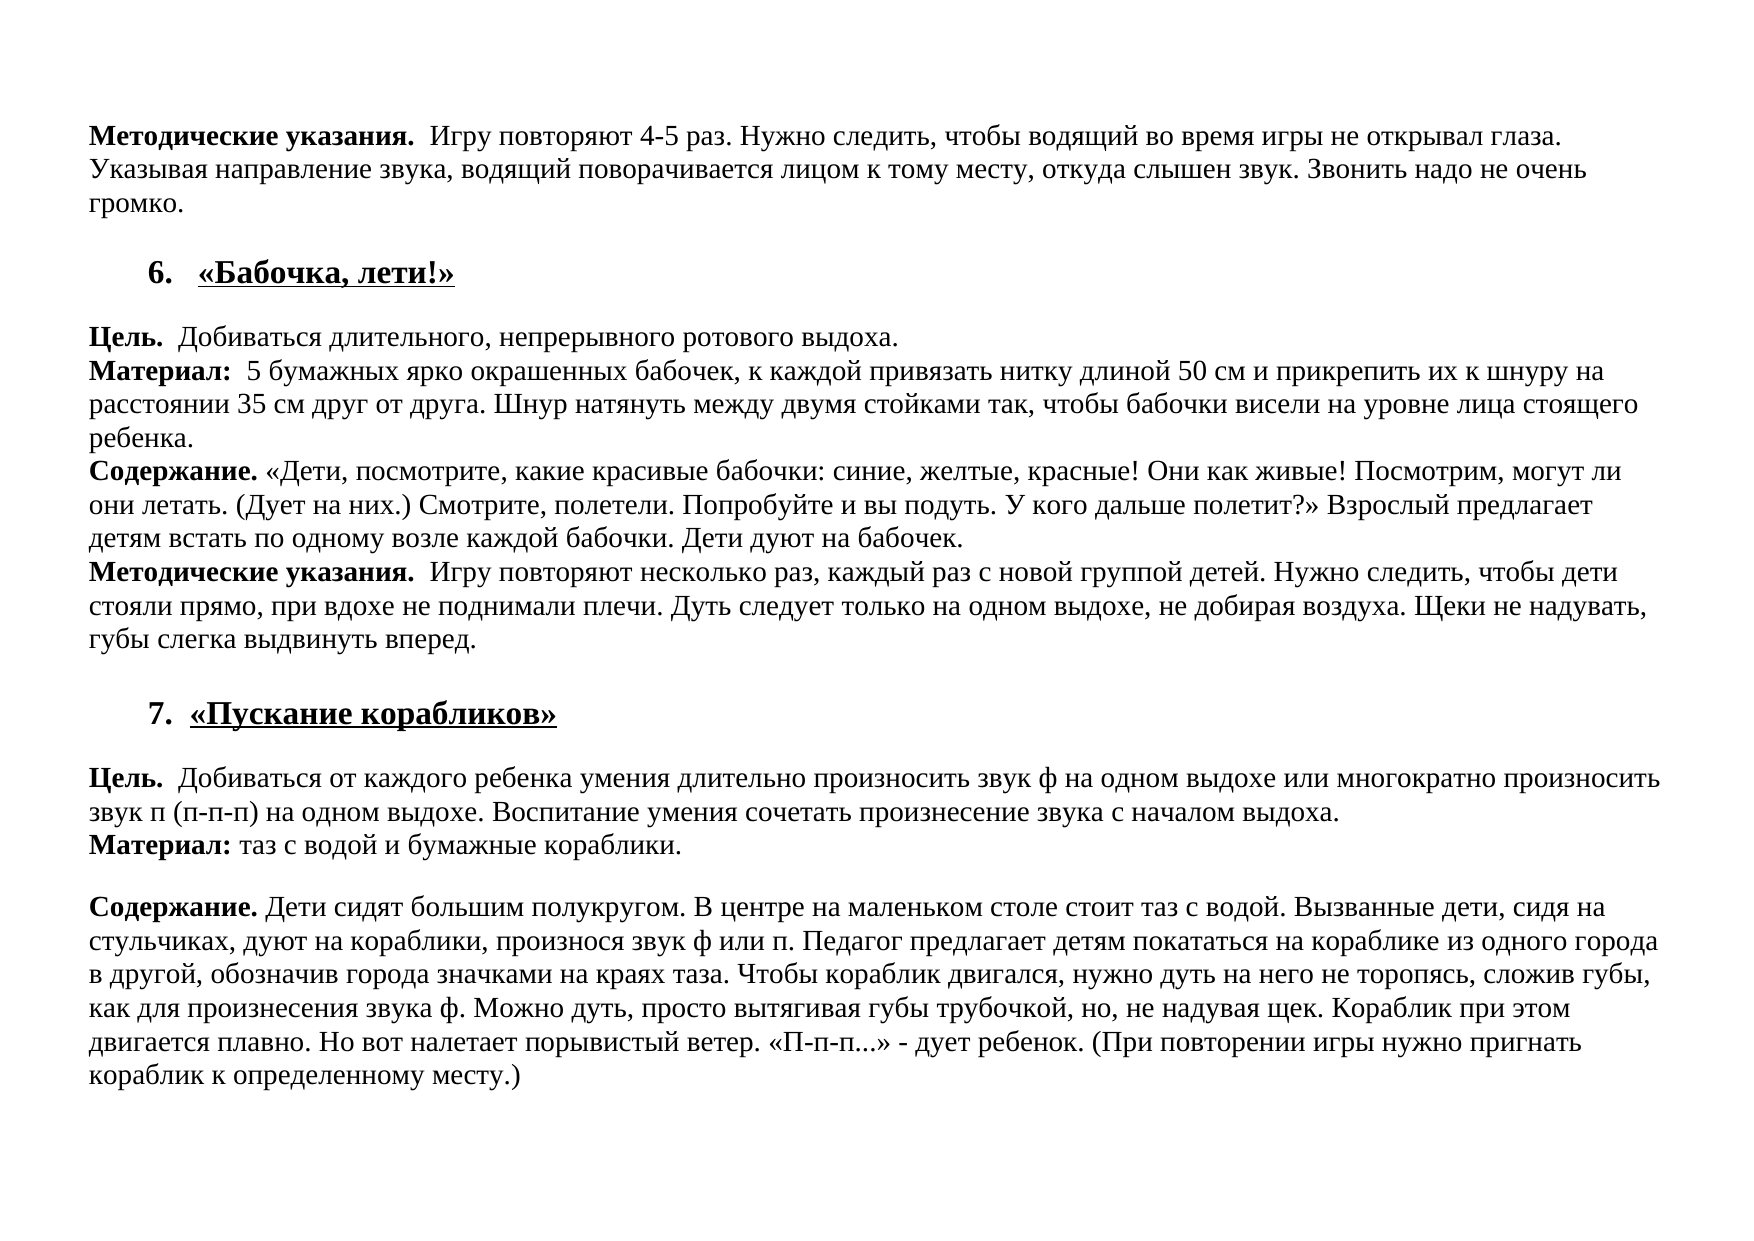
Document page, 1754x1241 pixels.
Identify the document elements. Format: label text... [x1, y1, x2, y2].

text 7. «Пускание корабликов» [89, 693, 1665, 760]
text Содержание. Дети сидят большим полукругом. В центре на маленьком столе стоит таз с водой. Вызванные дети, сидя на стульчиках, дуют на кораблики, произнося звук ф или п. Педагог предлагает детям покататься на кораблике из одного города в другой, обозначив города значками на краях таза. Чтобы кораблик двигался, нужно дуть на него не торопясь, сложив губы, как для произнесения звука ф. Можно дуть, просто вытягивая губы трубочкой, но, не надувая щек. Кораблик при этом двигается плавно. Но вот налетает порывистый ветер. «П-п-п...» - дует ребенок. (При повторении игры нужно пригнать кораблик к определенному месту.) [89, 889, 1665, 1091]
text 6. «Бабочка, лети!» [89, 252, 1665, 319]
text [89, 118, 1665, 219]
text Цель. Добиваться от каждого ребенка умения длительно произносить звук ф на одном выдохе или многократно произносить звук п (п-п-п) на одном выдохе. Воспитание умения сочетать произнесение звука с началом выдоха. Материал: таз с водой и бумажные кораблики. [89, 760, 1665, 889]
text Цель. Добиваться длительного, непрерывного ротового выдоха. Материал: 5 бумажных ярко окрашенных бабочек, к каждой привязать нитку длиной 50 см и прикрепить их к шнуру на расстоянии 35 см друг от друга. Шнур натянуть между двумя стойками так, чтобы бабочки висели на уровне лица стоящего ребенка. Содержание. «Дети, посмотрите, какие красивые бабочки: синие, желтые, красные! Они как живые! Посмотрим, могут ли они летать. (Дует на них.) Смотрите, полетели. Попробуйте и вы подуть. У кого дальше полетит?» Взрослый предлагает детям встать по одному возле каждой бабочки. Дети дуют на бабочек. Методические указания. Игру повторяют несколько раз, каждый раз с новой группой детей. Нужно следить, чтобы дети стояли прямо, при вдохе не поднимали плечи. Дуть следует только на одном выдохе, не добирая воздуха. Щеки не надувать, губы слегка выдвинуть вперед. [89, 319, 1665, 655]
